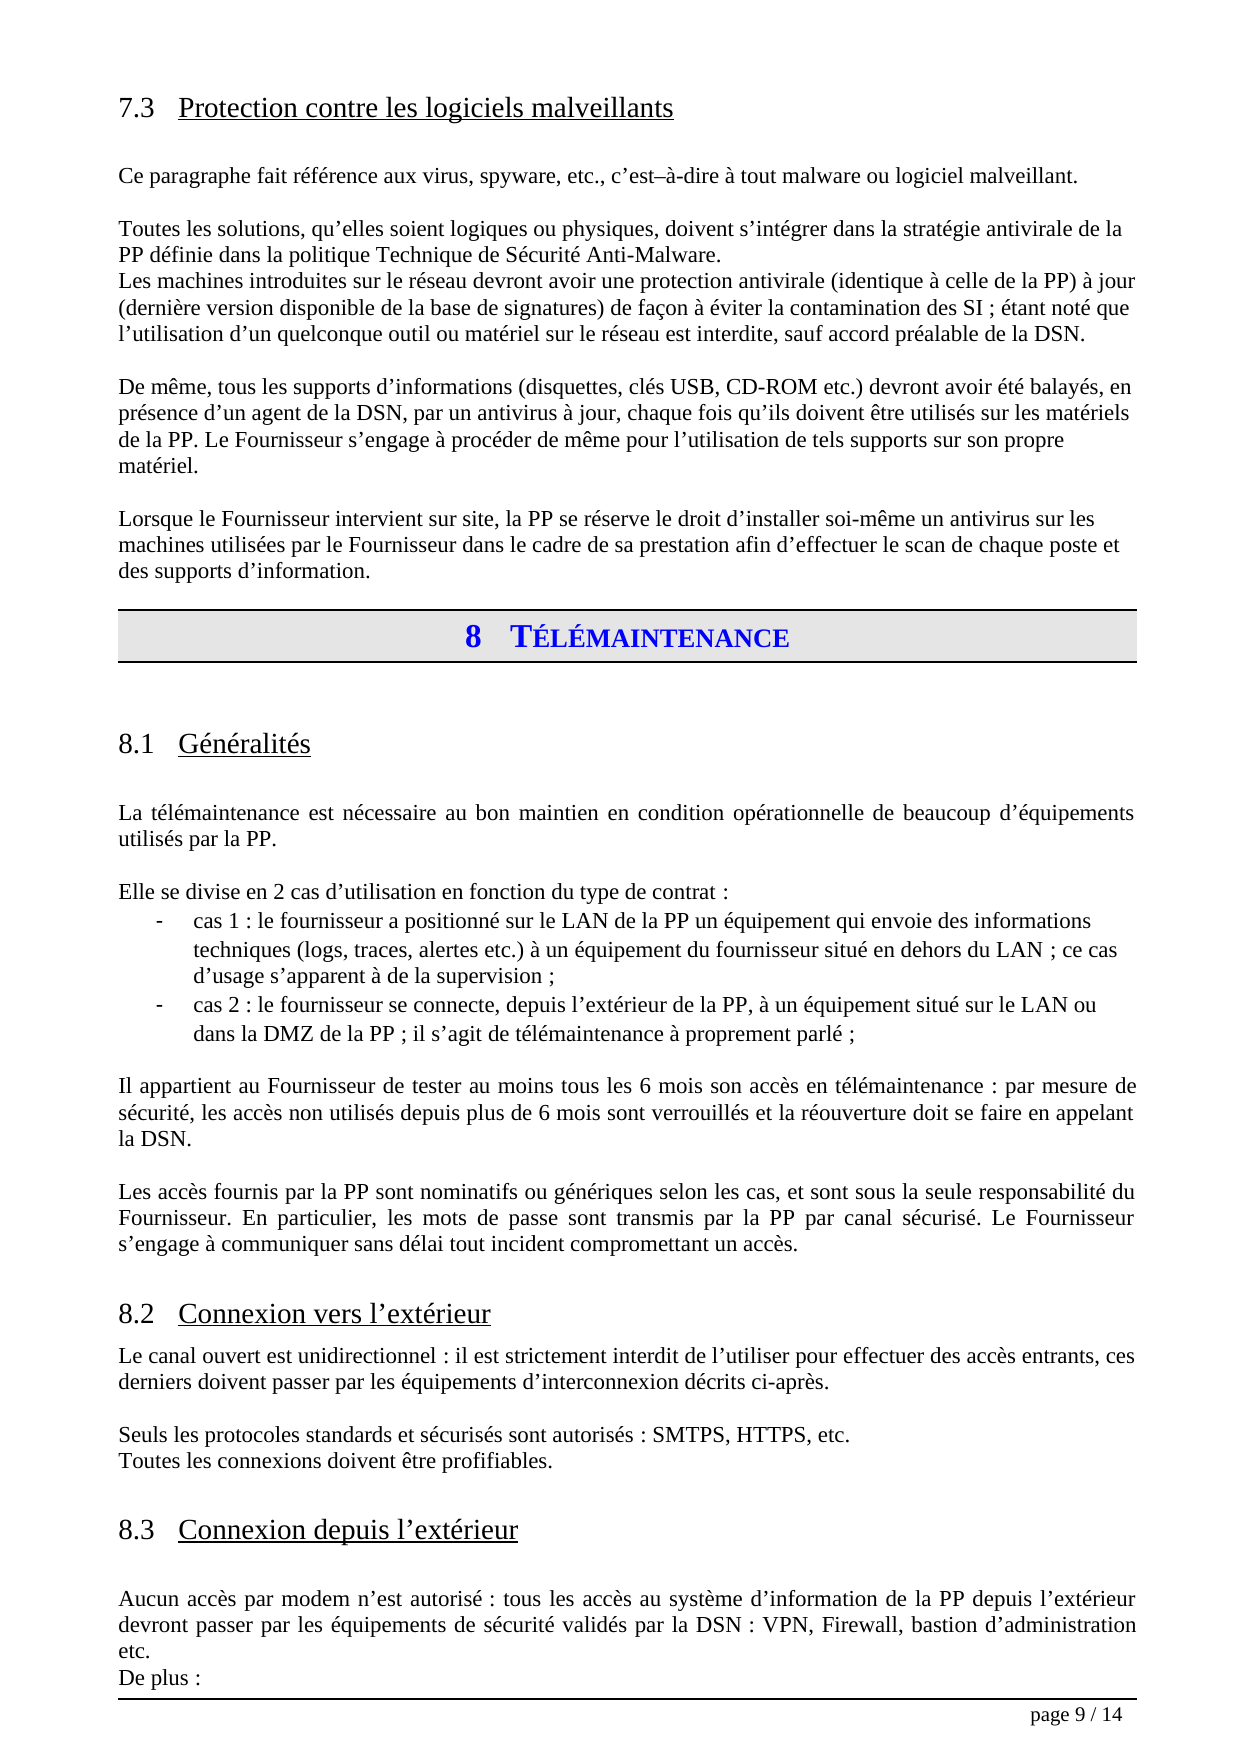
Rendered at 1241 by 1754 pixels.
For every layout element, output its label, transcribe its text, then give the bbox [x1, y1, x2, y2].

text Toutes les connexions doivent être profifiables. [118, 1447, 1137, 1473]
list cas 1 : le fournisseur a positionné sur le LAN de la PP un équipement qui envoie des informations techniques (logs, traces, alertes etc.) à un équipement du fournisseur situé en dehors du LAN ; ce cas d’usage s’apparent à de la supervision ; [156, 904, 1137, 988]
text Elle se divise en 2 cas d’utilisation en fonction du type de contrat : [118, 878, 1137, 904]
text De plus : [118, 1664, 1137, 1690]
text Aucun accès par modem n’est autorisé : tous les accès au système d’information de la PP depuis l’extérieur devront passer par les équipements de sécurité validés par la DSN : VPN, Firewall, bastion d’administration etc. [118, 1585, 1137, 1664]
text Lorsque le Fournisseur intervient sur site, la PP se réserve le droit d’installer soi-même un antivirus sur les machines utilisées par le Fournisseur dans le cadre de sa prestation afin d’effectuer le scan de chaque poste et des supports d’information. [118, 505, 1137, 584]
text Seuls les protocoles standards et sécurisés sont autorisés : SMTPS, HTTPS, etc. [118, 1421, 1137, 1447]
text Le canal ouvert est unidirectionnel : il est strictement interdit de l’utiliser pour effectuer des accès entrants, ces derniers doivent passer par les équipements d’interconnexion décrits ci-après. [118, 1342, 1137, 1394]
subtitle Connexion depuis l’extérieur [118, 1512, 1137, 1546]
text Les machines introduites sur le réseau devront avoir une protection antivirale (identique à celle de la PP) à jour (dernière version disponible de la base de signatures) de façon à éviter la contamination des SI ; étant noté que l’utilisation d’un quelconque outil ou matériel sur le réseau est interdite, sauf accord préalable de la DSN. [118, 268, 1137, 347]
text Il appartient au Fournisseur de tester au moins tous les 6 mois son accès en télémaintenance : par mesure de sécurité, les accès non utilisés depuis plus de 6 mois sont verrouillés et la réouverture doit se faire en appelant la DSN. [118, 1072, 1137, 1151]
subtitle Généralités [118, 727, 1137, 760]
subtitle Télémaintenance [118, 611, 1137, 661]
text Toutes les solutions, qu’elles soient logiques ou physiques, doivent s’intégrer dans la stratégie antivirale de la PP définie dans la politique Technique de Sécurité Anti-Malware. [118, 215, 1137, 268]
text La télémaintenance est nécessaire au bon maintien en condition opérationnelle de beaucoup d’équipements utilisés par la PP. [118, 799, 1137, 852]
text De même, tous les supports d’informations (disquettes, clés USB, CD-ROM etc.) devront avoir été balayés, en présence d’un agent de la DSN, par un antivirus à jour, chaque fois qu’ils doivent être utilisés sur les matériels de la PP. Le Fournisseur s’engage à procéder de même pour l’utilisation de tels supports sur son propre matériel. [118, 373, 1137, 478]
text Les accès fournis par la PP sont nominatifs ou génériques selon les cas, et sont sous la seule responsabilité du Fournisseur. En particulier, les mots de passe sont transmis par la PP par canal sécurisé. Le Fournisseur s’engage à communiquer sans délai tout incident compromettant un accès. [118, 1178, 1137, 1257]
subtitle Protection contre les logiciels malveillants [118, 90, 1137, 123]
list cas 2 : le fournisseur se connecte, depuis l’extérieur de la PP, à un équipement situé sur le LAN ou dans la DMZ de la PP ; il s’agit de télémaintenance à proprement parlé ; [156, 988, 1137, 1046]
text Ce paragraphe fait référence aux virus, spyware, etc., c’est–à-dire à tout malware ou logiciel malveillant. [118, 162, 1137, 188]
subtitle Connexion vers l’extérieur [118, 1296, 1137, 1329]
